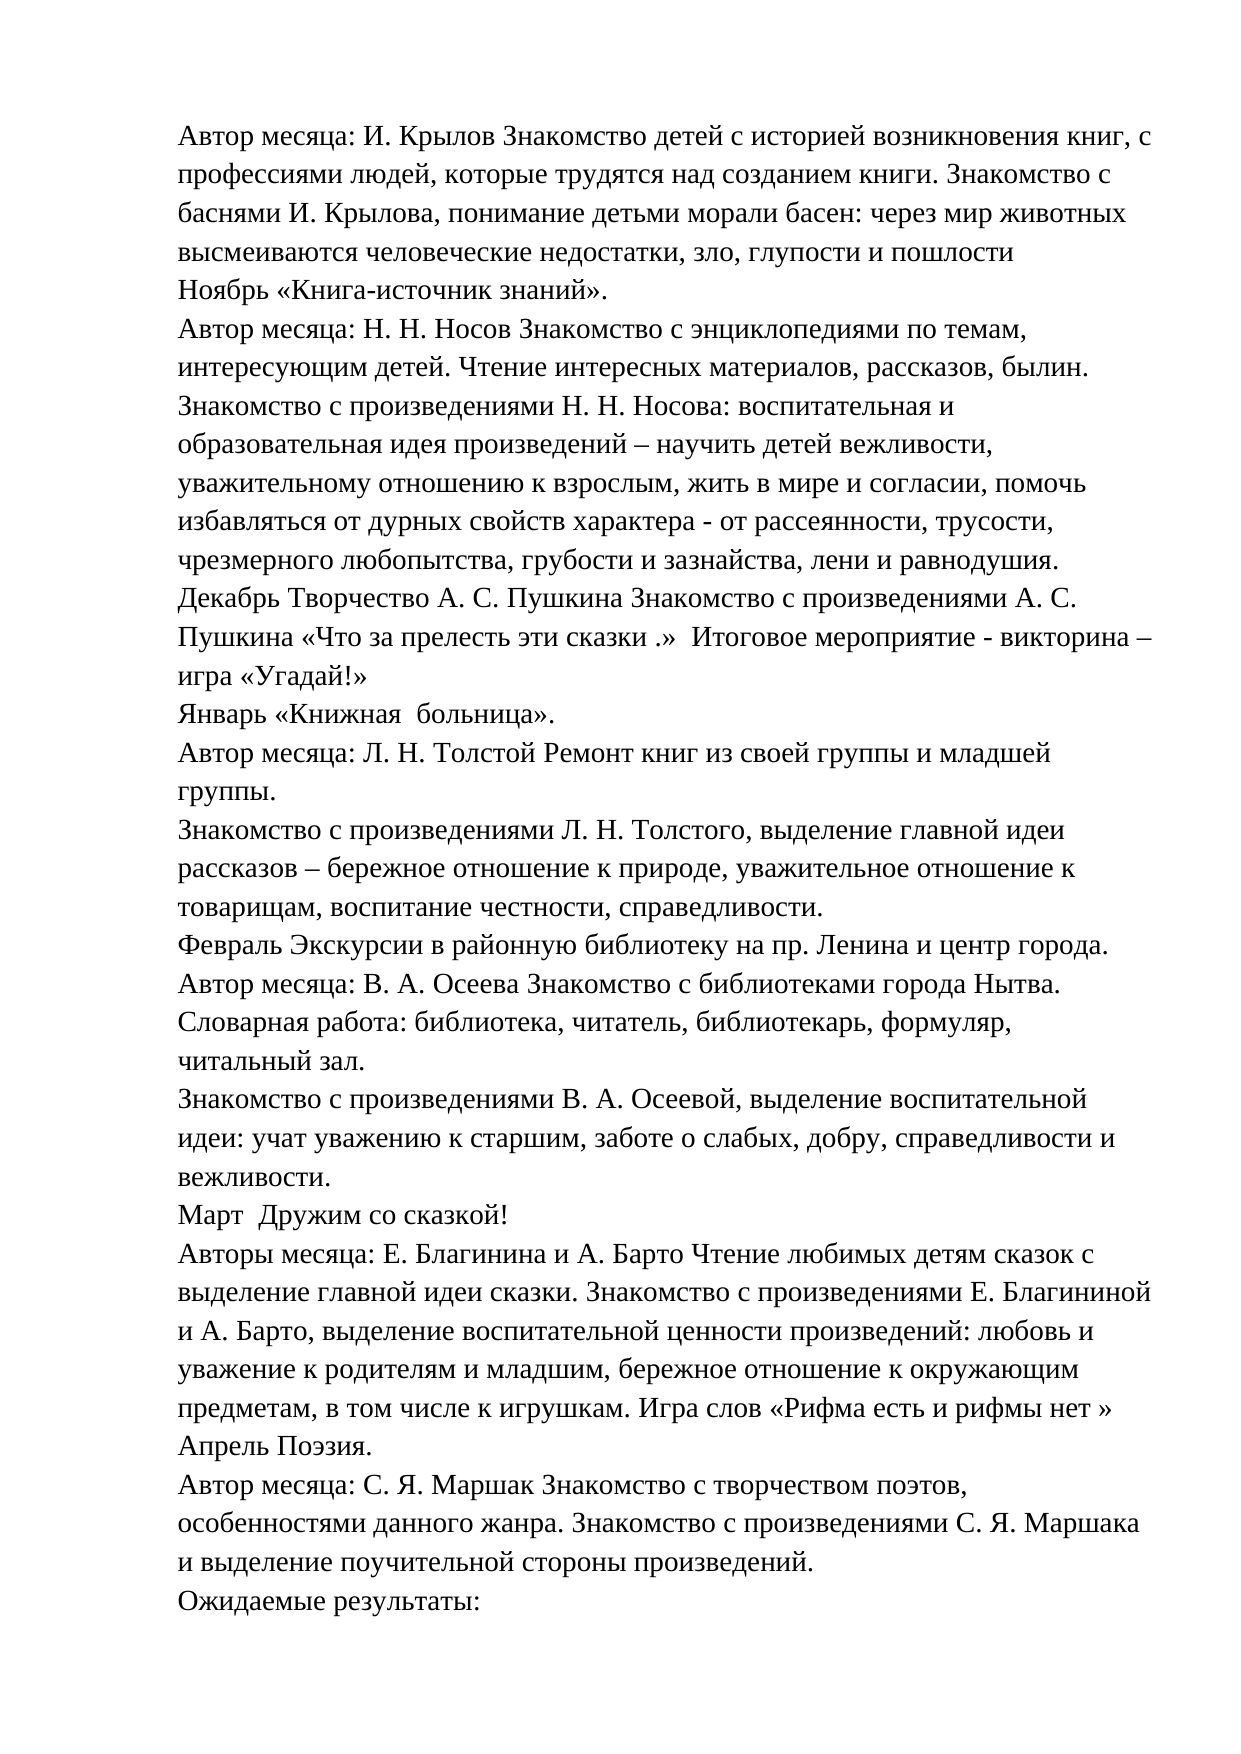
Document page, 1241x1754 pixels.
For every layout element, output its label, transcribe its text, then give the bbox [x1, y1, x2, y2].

text Март Дружим со сказкой! [177, 1197, 1152, 1231]
text Автор месяца: В. А. Осеева Знакомство с библиотеками города Нытва. Словарная работа: библиотека, читатель, библиотекарь, формуляр, читальный зал. [177, 966, 1152, 1077]
text Февраль Экскурсии в районную библиотеку на пр. Ленина и центр города. [177, 927, 1152, 961]
text Ноябрь «Книга-источник знаний». [177, 272, 1152, 306]
text Знакомство с произведениями Л. Н. Толстого, выделение главной идеи рассказов – бережное отношение к природе, уважительное отношение к товарищам, воспитание честности, справедливости. [177, 812, 1152, 922]
text Автор месяца: С. Я. Маршак Знакомство с творчеством поэтов, особенностями данного жанра. Знакомство с произведениями С. Я. Маршака и выделение поучительной стороны произведений. [177, 1467, 1152, 1578]
text Автор месяца: Л. Н. Толстой Ремонт книг из своей группы и младшей группы. [177, 735, 1152, 807]
text Автор месяца: И. Крылов Знакомство детей с историей возникновения книг, с профессиями людей, которые трудятся над созданием книги. Знакомство с баснями И. Крылова, понимание детьми морали басен: через мир животных высмеиваются человеческие недостатки, зло, глупости и пошлости [177, 118, 1152, 267]
text Ожидаемые результаты: [177, 1583, 1152, 1616]
text Апрель Поэзия. [177, 1428, 1152, 1462]
text Знакомство с произведениями В. А. Осеевой, выделение воспитательной идеи: учат уважению к старшим, заботе о слабых, добру, справедливости и вежливости. [177, 1082, 1152, 1192]
text Декабрь Творчество А. С. Пушкина Знакомство с произведениями А. С. Пушкина «Что за прелесть эти сказки .» Итоговое мероприятие - викторина – игра «Угадай!» [177, 581, 1152, 691]
text Январь «Книжная больница». [177, 696, 1152, 730]
text Знакомство с произведениями Н. Н. Носова: воспитательная и образовательная идея произведений – научить детей вежливости, уважительному отношению к взрослым, жить в мире и согласии, помочь избавляться от дурных свойств характера - от рассеянности, трусости, чрезмерного любопытства, грубости и зазнайства, лени и равнодушия. [177, 388, 1152, 576]
text Автор месяца: Н. Н. Носов Знакомство с энциклопедиями по темам, интересующим детей. Чтение интересных материалов, рассказов, былин. [177, 311, 1152, 383]
text Авторы месяца: Е. Благинина и А. Барто Чтение любимых детям сказок с выделение главной идеи сказки. Знакомство с произведениями Е. Благининой и А. Барто, выделение воспитательной ценности произведений: любовь и уважение к родителям и младшим, бережное отношение к окружающим предметам, в том числе к игрушкам. Игра слов «Рифма есть и рифмы нет » [177, 1236, 1152, 1423]
